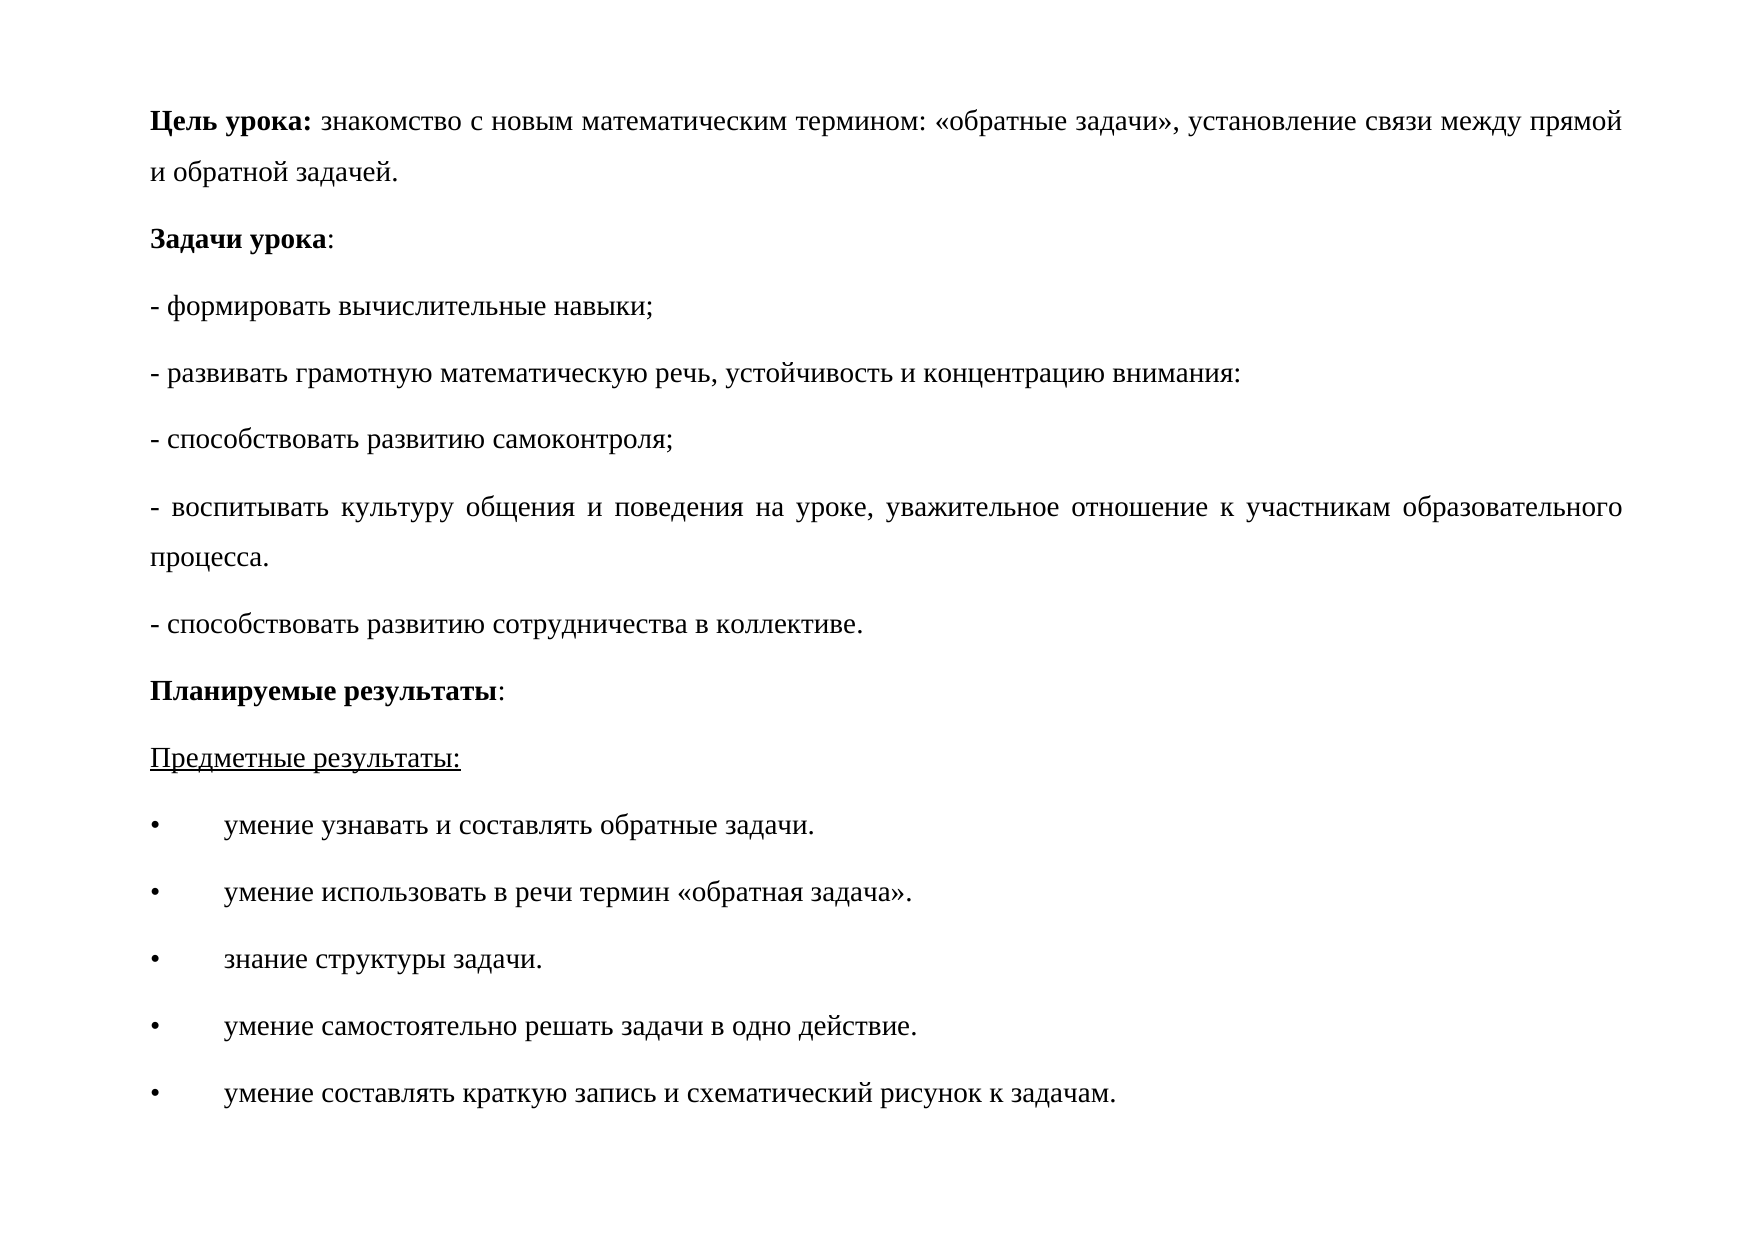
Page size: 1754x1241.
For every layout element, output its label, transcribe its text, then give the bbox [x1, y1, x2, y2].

text - способствовать развитию сотрудничества в коллективе. [150, 606, 1624, 639]
text Предметные результаты: [150, 740, 1624, 773]
text • умение использовать в речи термин «обратная задача». [150, 874, 1624, 907]
text - воспитывать культуру общения и поведения на уроке, уважительное отношение к участникам образовательного процесса. [150, 489, 1624, 572]
text Цель урока: знакомство с новым математическим термином: «обратные задачи», установление связи между прямой и обратной задачей. [150, 103, 1624, 187]
text • умение узнавать и составлять обратные задачи. [150, 807, 1624, 840]
text - развивать грамотную математическую речь, устойчивость и концентрацию внимания: [150, 355, 1624, 388]
text • умение составлять краткую запись и схематический рисунок к задачам. [150, 1075, 1624, 1108]
text • знание структуры задачи. [150, 941, 1624, 974]
text Планируемые результаты: [150, 673, 1624, 706]
text - способствовать развитию самоконтроля; [150, 422, 1624, 455]
text Задачи урока: [150, 221, 1624, 254]
text - формировать вычислительные навыки; [150, 288, 1624, 321]
text • умение самостоятельно решать задачи в одно действие. [150, 1008, 1624, 1041]
